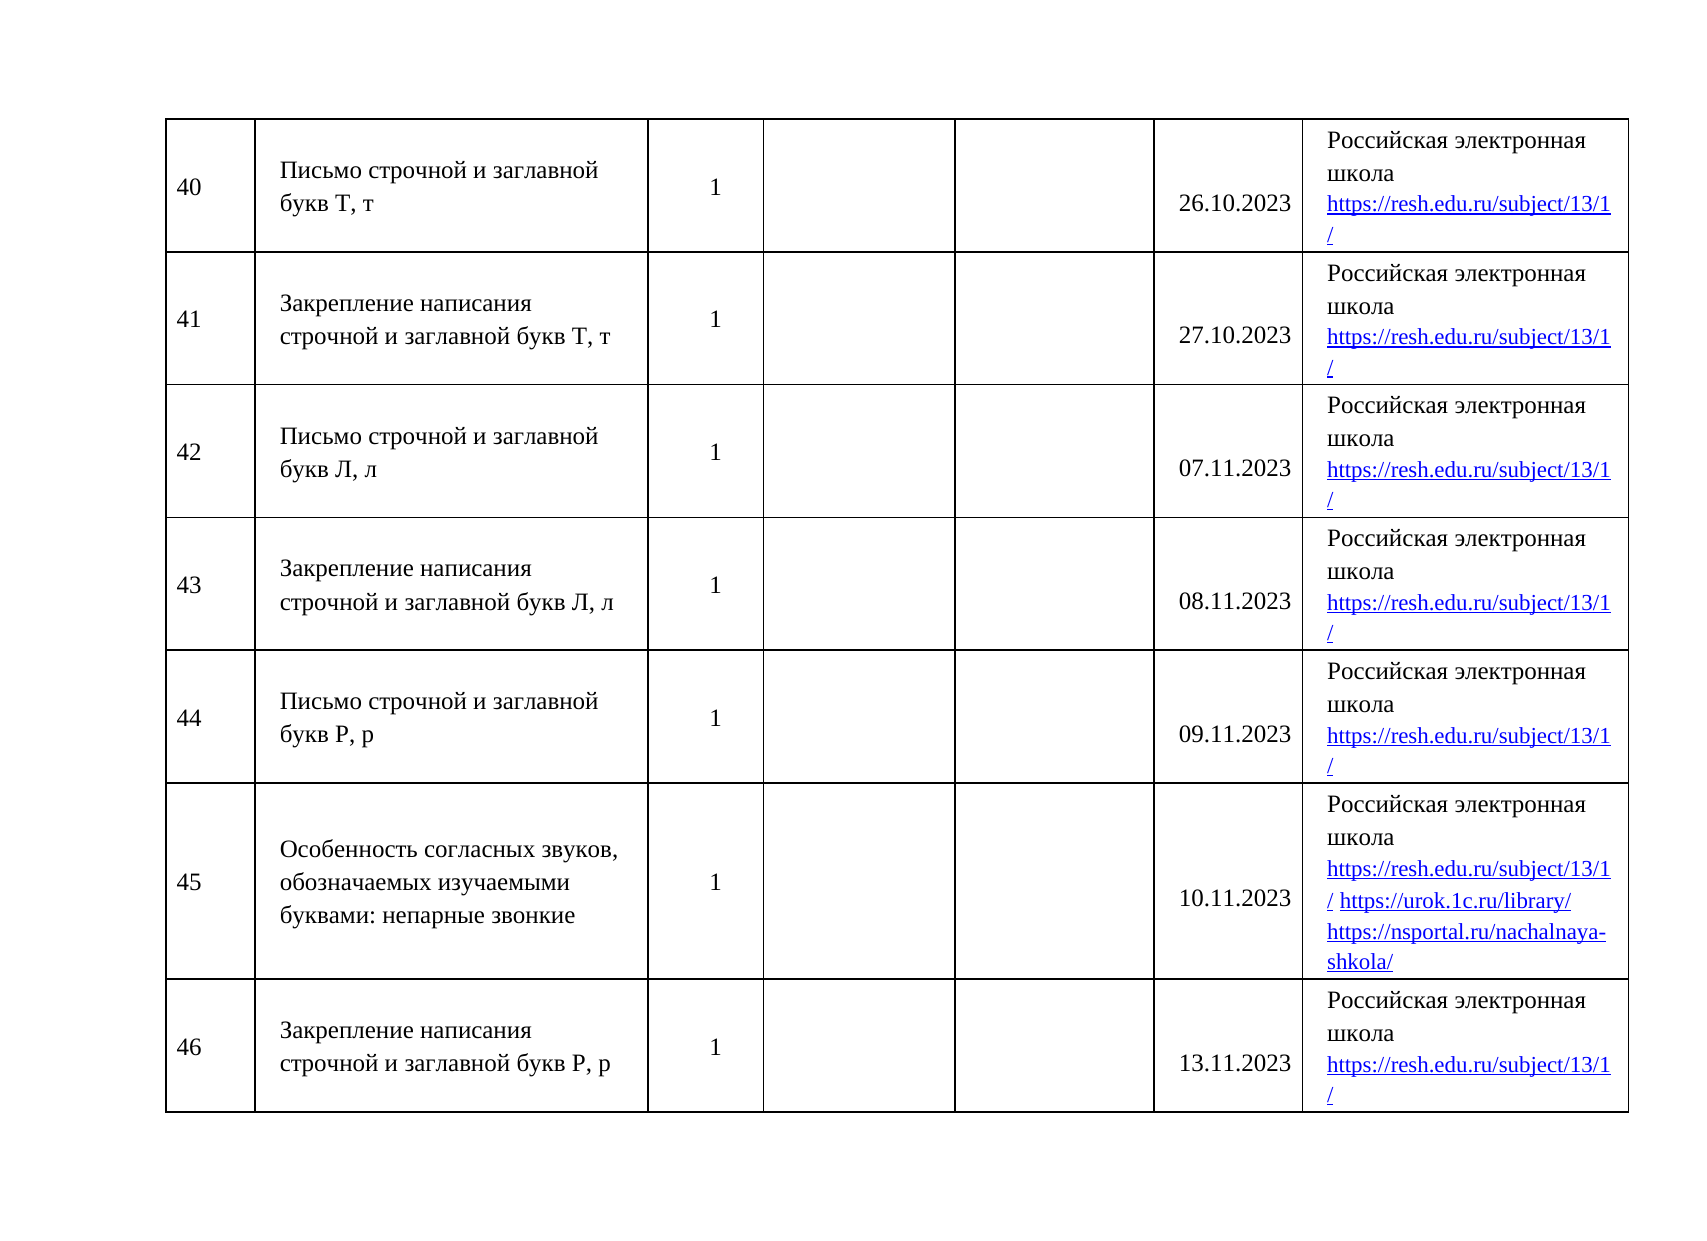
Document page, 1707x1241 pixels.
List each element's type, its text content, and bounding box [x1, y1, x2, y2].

table_cell 08.11.2023 [1155, 518, 1302, 649]
table_cell [956, 980, 1153, 1111]
table_cell [764, 253, 954, 384]
table_cell 1 [649, 518, 763, 649]
table_cell 44 [167, 651, 254, 782]
table_cell 42 [167, 385, 254, 517]
table_cell Закрепление написания строчной и заглавной букв Л, л [256, 518, 647, 649]
table_cell [764, 120, 954, 251]
table_cell 46 [167, 980, 254, 1111]
table_cell [764, 385, 954, 517]
table_cell 1 [649, 980, 763, 1111]
table_cell [956, 253, 1153, 384]
table_cell [956, 120, 1153, 251]
table_cell Особенность согласных звуков, обозначаемых изучаемыми буквами: непарные звонкие [256, 784, 647, 978]
table_cell 43 [167, 518, 254, 649]
table_cell 40 [167, 120, 254, 251]
table_cell Закрепление написания строчной и заглавной букв Т, т [256, 253, 647, 384]
table_cell [956, 784, 1153, 978]
table_cell [764, 651, 954, 782]
table_cell 07.11.2023 [1155, 385, 1302, 517]
table_cell 27.10.2023 [1155, 253, 1302, 384]
table_cell Письмо строчной и заглавной букв Р, р [256, 651, 647, 782]
table_cell 1 [649, 651, 763, 782]
table_cell [956, 651, 1153, 782]
table_cell 1 [649, 385, 763, 517]
table_cell 45 [167, 784, 254, 978]
table_cell Российская электронная школа https://resh.edu.ru/subject/13/1/ [1303, 385, 1628, 517]
table_cell Закрепление написания строчной и заглавной букв Р, р [256, 980, 647, 1111]
table_cell [956, 385, 1153, 517]
table_cell 10.11.2023 [1155, 784, 1302, 978]
table_cell [764, 784, 954, 978]
table_cell [764, 518, 954, 649]
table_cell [1303, 120, 1628, 251]
table_cell 1 [649, 253, 763, 384]
table_cell 26.10.2023 [1155, 120, 1302, 251]
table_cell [1303, 980, 1628, 1111]
table_cell Российская электронная школа https://resh.edu.ru/subject/13/1/ [1303, 518, 1628, 649]
table_cell Письмо строчной и заглавной букв Т, т [256, 120, 647, 251]
table_cell 1 [649, 784, 763, 978]
table_cell Российская электронная школа https://resh.edu.ru/subject/13/1/ [1303, 651, 1628, 782]
table_cell 1 [649, 120, 763, 251]
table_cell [1303, 253, 1628, 384]
table_cell Письмо строчной и заглавной букв Л, л [256, 385, 647, 517]
table_cell 13.11.2023 [1155, 980, 1302, 1111]
table_cell 09.11.2023 [1155, 651, 1302, 782]
table_cell 41 [167, 253, 254, 384]
table_cell [956, 518, 1153, 649]
table_cell [764, 980, 954, 1111]
table_cell Российская электронная школа https://resh.edu.ru/subject/13/1/ https://urok.1c.ru/library/ https://nsportal.ru/nachalnaya-shkola/ [1303, 784, 1628, 978]
